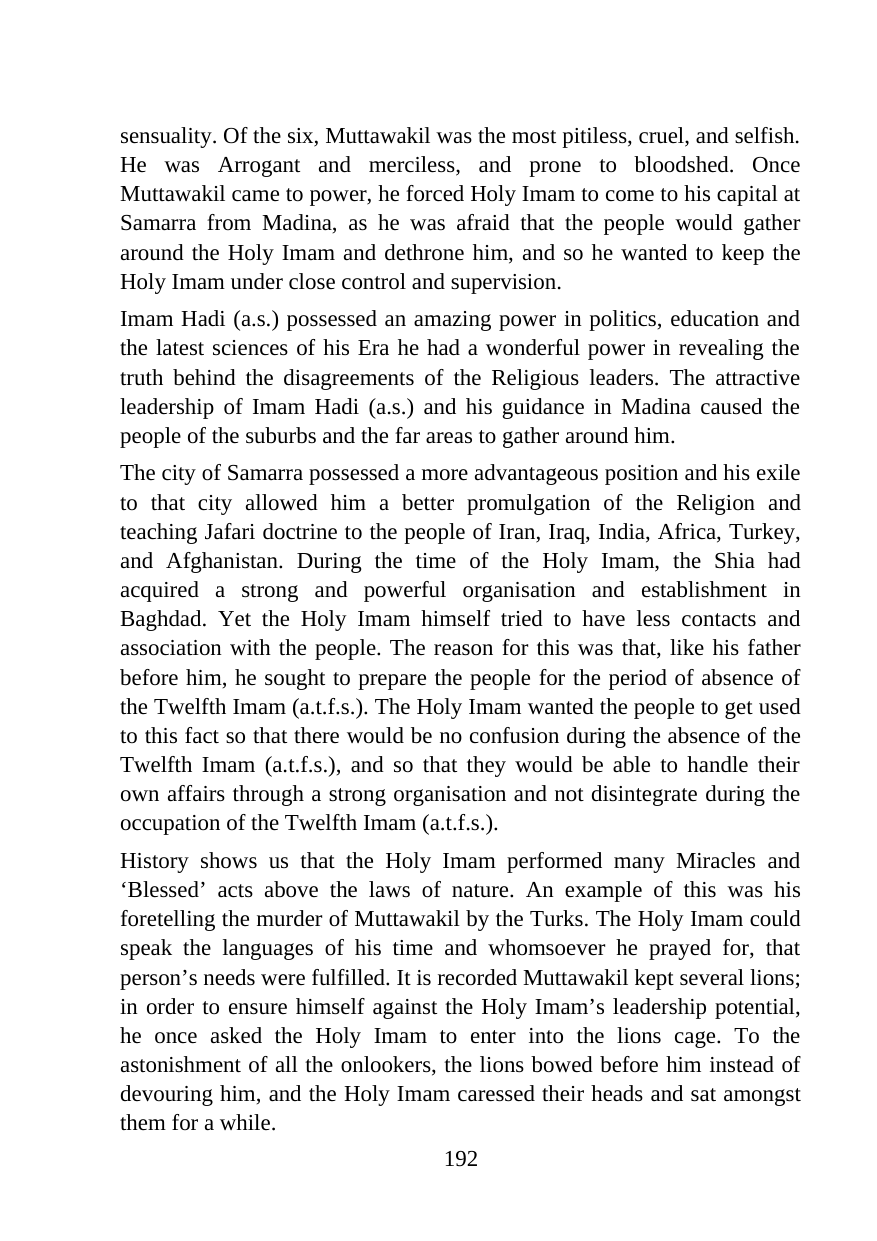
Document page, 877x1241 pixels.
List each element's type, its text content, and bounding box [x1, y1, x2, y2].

text History shows us that the Holy Imam performed many Miracles and ‘Blessed’ acts above the laws of nature. An example of this was his foretelling the murder of Muttawakil by the Turks. The Holy Imam could speak the languages of his time and whomsoever he prayed for, that person’s needs were fulfilled. It is recorded Muttawakil kept several lions; in order to ensure himself against the Holy Imam’s leadership potential, he once asked the Holy Imam to enter into the lions cage. To the astonishment of all the onlookers, the lions bowed before him instead of devouring him, and the Holy Imam caressed their heads and sat amongst them for a while. [120, 845, 802, 1137]
text The city of Samarra possessed a more advantageous position and his exile to that city allowed him a better promulgation of the Religion and teaching Jafari doctrine to the people of Iran, Iraq, India, Africa, Turkey, and Afghanistan. During the time of the Holy Imam, the Shia had acquired a strong and powerful organisation and establishment in Baghdad. Yet the Holy Imam himself tried to have less contacts and association with the people. The reason for this was that, like his father before him, he sought to prepare the people for the period of absence of the Twelfth Imam (a.t.f.s.). The Holy Imam wanted the people to get used to this fact so that there would be no confusion during the absence of the Twelfth Imam (a.t.f.s.), and so that they would be able to handle their own affairs through a strong organisation and not disintegrate during the occupation of the Twelfth Imam (a.t.f.s.). [120, 457, 802, 837]
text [120, 120, 802, 295]
text Imam Hadi (a.s.) possessed an amazing power in politics, education and the latest sciences of his Era he had a wonderful power in revealing the truth behind the disagreements of the Religious leaders. The attractive leadership of Imam Hadi (a.s.) and his guidance in Madina caused the people of the suburbs and the far areas to gather around him. [120, 303, 802, 449]
